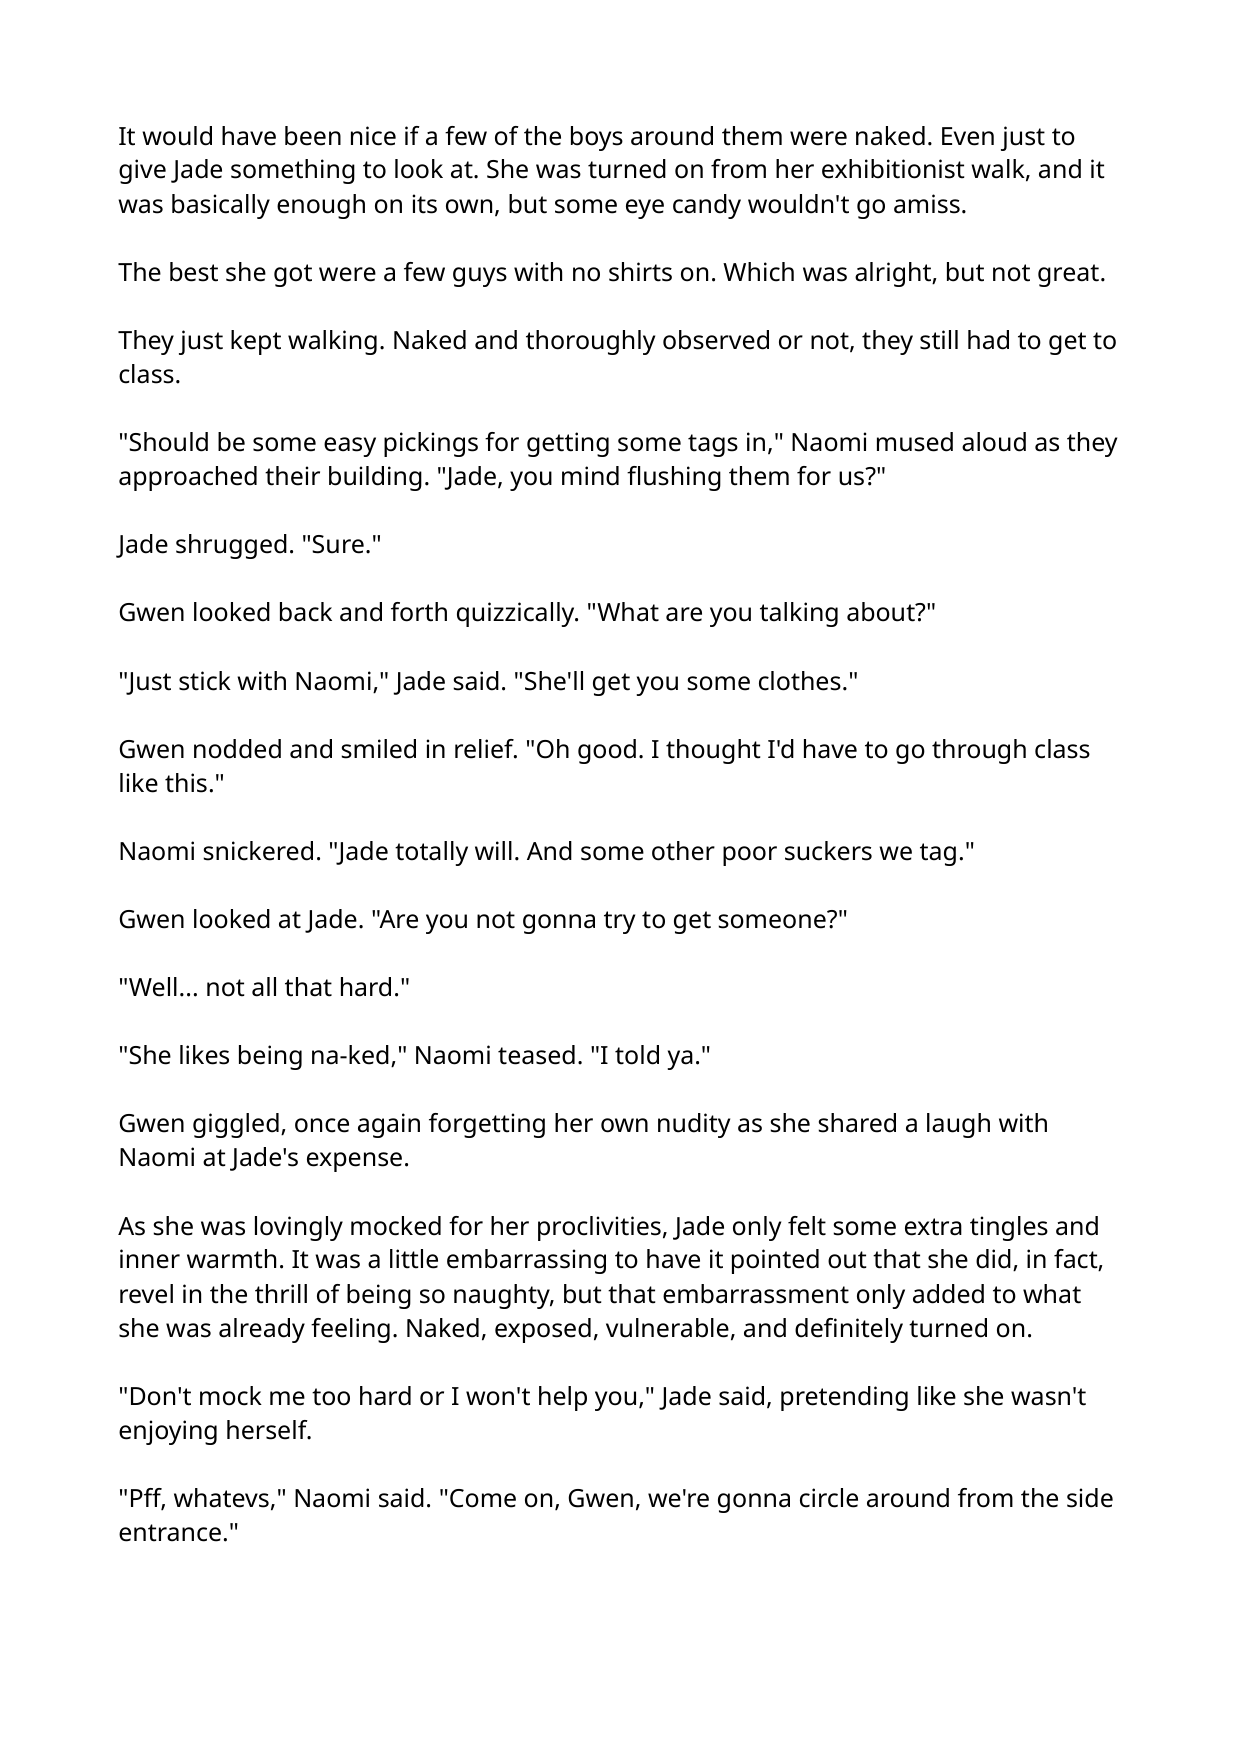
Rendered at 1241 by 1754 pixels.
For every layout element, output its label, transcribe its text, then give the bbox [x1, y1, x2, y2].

text "Don't mock me too hard or I won't help you," Jade said, pretending like she wasn't enjoying herself. [118, 1378, 1122, 1447]
text As she was lovingly mocked for her proclivities, Jade only felt some extra tingles and inner warmth. It was a little embarrassing to have it pointed out that she did, in fact, revel in the thrill of being so naughty, but that embarrassment only added to what she was already feeling. Naked, exposed, vulnerable, and definitely turned on. [118, 1208, 1122, 1344]
text "Well... not all that hard." [118, 970, 1122, 1004]
text Gwen nodded and smiled in relief. "Oh good. I thought I'd have to go through class like this." [118, 731, 1122, 799]
text "Just stick with Naomi," Jade said. "She'll get you some clothes." [118, 663, 1122, 697]
text Gwen looked back and forth quizzically. "What are you talking about?" [118, 595, 1122, 629]
text Gwen looked at Jade. "Are you not gonna try to get someone?" [118, 902, 1122, 936]
text Naomi snickered. "Jade totally will. And some other poor suckers we tag." [118, 833, 1122, 867]
text It would have been nice if a few of the boys around them were naked. Even just to give Jade something to look at. She was turned on from her exhibitionist walk, and it was basically enough on its own, but some eye candy wouldn't go amiss. [118, 118, 1122, 220]
text "Pff, whatevs," Naomi said. "Come on, Gwen, we're gonna circle around from the side entrance." [118, 1481, 1122, 1549]
text "She likes being na-ked," Naomi teased. "I told ya." [118, 1038, 1122, 1072]
text They just kept walking. Naked and thoroughly observed or not, they still had to get to class. [118, 322, 1122, 391]
text The best she got were a few guys with no shirts on. Which was alright, but not great. [118, 254, 1122, 288]
text "Should be some easy pickings for getting some tags in," Naomi mused aloud as they approached their building. "Jade, you mind flushing them for us?" [118, 425, 1122, 493]
text Gwen giggled, once again forgetting her own nudity as she shared a laugh with Naomi at Jade's expense. [118, 1106, 1122, 1174]
text Jade shrugged. "Sure." [118, 527, 1122, 561]
